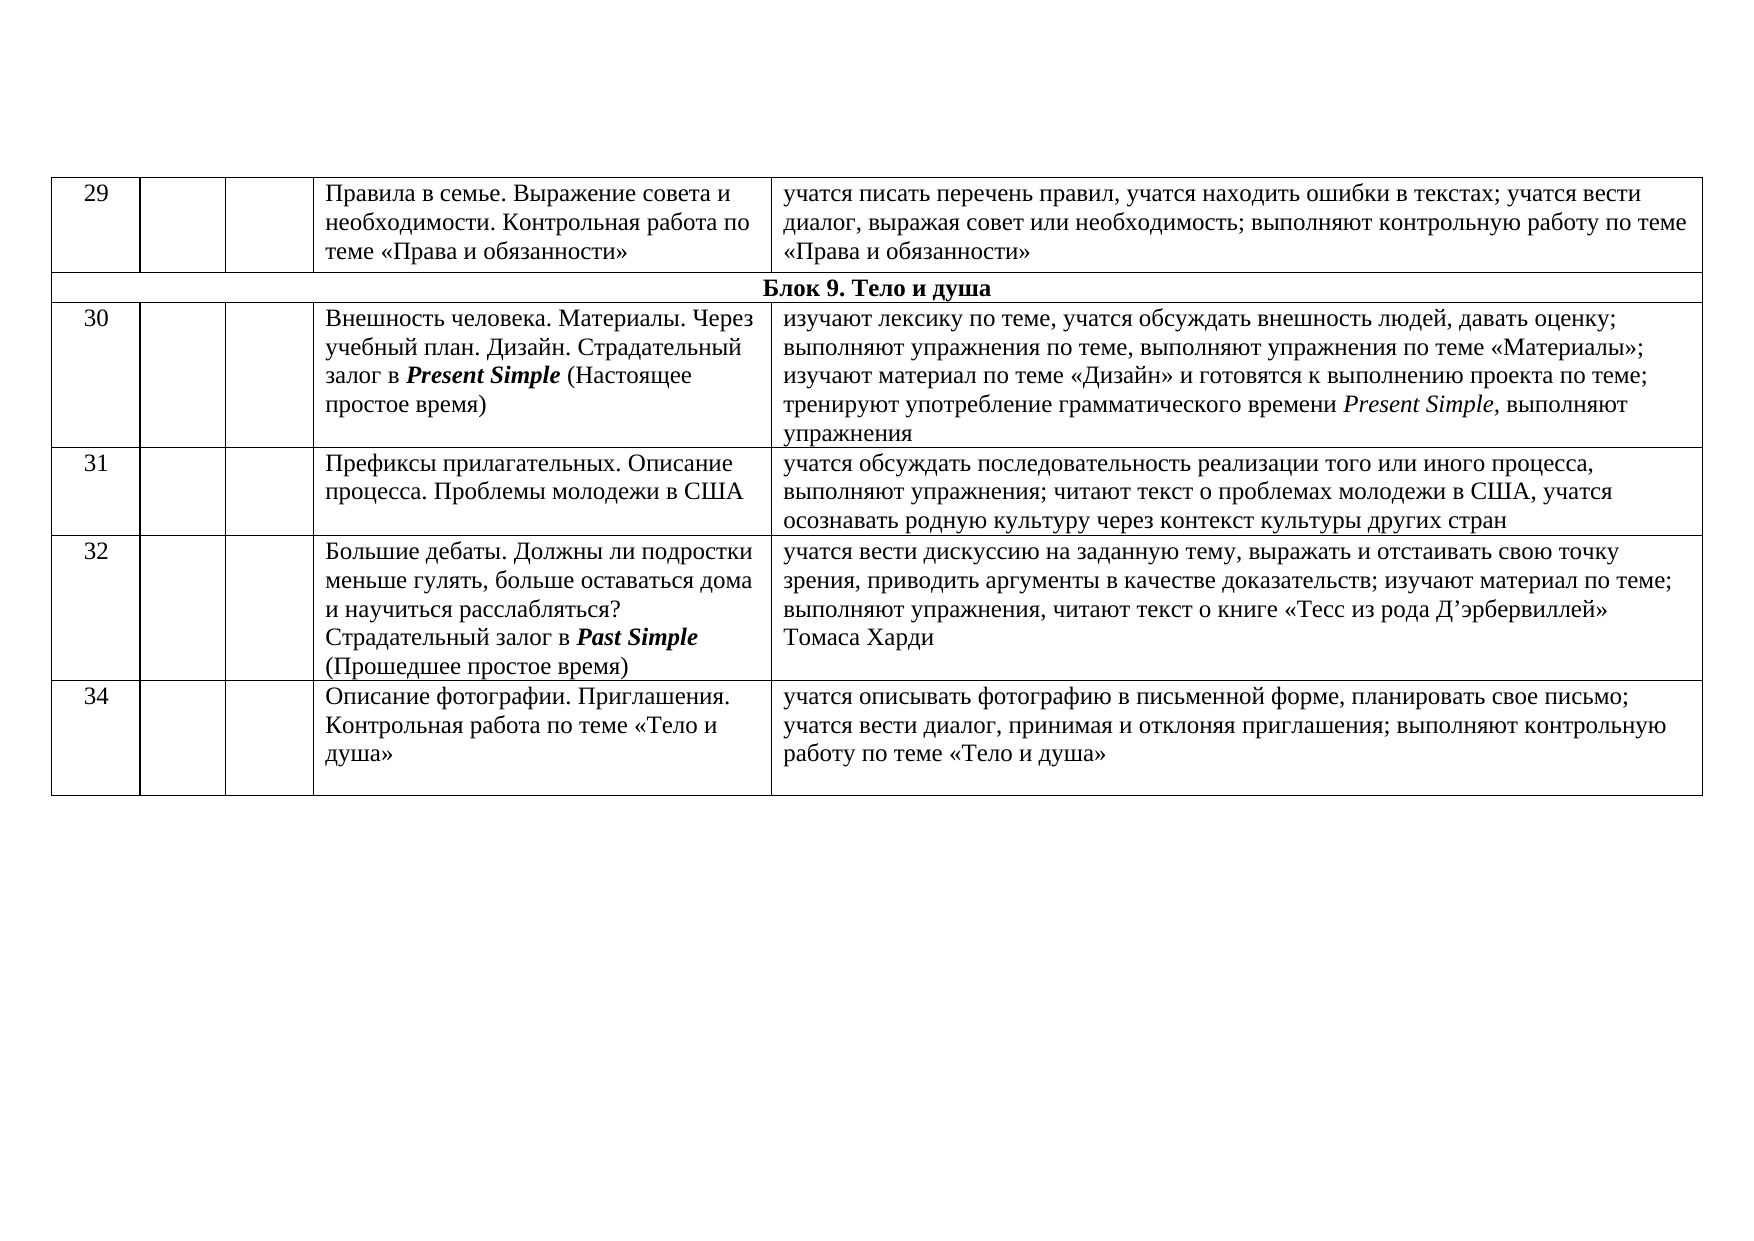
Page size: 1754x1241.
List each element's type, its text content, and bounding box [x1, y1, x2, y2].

table_cell изучают лексику по теме, учатся обсуждать внешность людей, давать оценку; выполняют упражнения по теме, выполняют упражнения по теме «Материалы»; изучают материал по теме «Дизайн» и готовятся к выполнению проекта по теме; тренируют употребление грамматического времени Present Simple, выполняют упражнения [772, 303, 1702, 447]
table_cell Префиксы прилагательных. Описание процесса. Проблемы молодежи в США [314, 448, 771, 535]
table_cell Внешность человека. Материалы. Через учебный план. Дизайн. Страдательный залог в Present Simple (Настоящее простое время) [314, 303, 771, 447]
table_cell [141, 178, 225, 272]
table_cell учатся вести дискуссию на заданную тему, выражать и отстаивать свою точку зрения, приводить аргументы в качестве доказательств; изучают материал по теме; выполняют упражнения, читают текст о книге «Тесс из рода Д’эрбервиллей» Томаса Харди [772, 536, 1702, 680]
table_cell [141, 448, 225, 535]
table_cell 30 [52, 303, 139, 447]
table_cell 31 [52, 448, 139, 535]
table_cell 29 [52, 178, 139, 272]
table_cell Описание фотографии. Приглашения. Контрольная работа по теме «Тело и душа» [314, 681, 771, 795]
table_cell Большие дебаты. Должны ли подростки меньше гулять, больше оставаться дома и научиться расслабляться? Страдательный залог в Past Simple (Прошедшее простое время) [314, 536, 771, 680]
table_cell учатся описывать фотографию в письменной форме, планировать свое письмо; учатся вести диалог, принимая и отклоняя приглашения; выполняют контрольную работу по теме «Тело и душа» [772, 681, 1702, 795]
table_cell [226, 681, 313, 795]
table_cell [141, 536, 225, 680]
table_cell 32 [52, 536, 139, 680]
table_cell Правила в семье. Выражение совета и необходимости. Контрольная работа по теме «Права и обязанности» [314, 178, 771, 272]
table_cell [226, 536, 313, 680]
table_cell [226, 178, 313, 272]
table_cell [141, 303, 225, 447]
table_cell 34 [52, 681, 139, 795]
table_cell [141, 681, 225, 795]
table_cell Блок 9. Тело и душа [52, 273, 1702, 302]
table_cell учатся писать перечень правил, учатся находить ошибки в текстах; учатся вести диалог, выражая совет или необходимость; выполняют контрольную работу по теме «Права и обязанности» [772, 178, 1702, 272]
table_cell учатся обсуждать последовательность реализации того или иного процесса, выполняют упражнения; читают текст о проблемах молодежи в США, учатся осознавать родную культуру через контекст культуры других стран [772, 448, 1702, 535]
table_cell [226, 303, 313, 447]
table_cell [226, 448, 313, 535]
